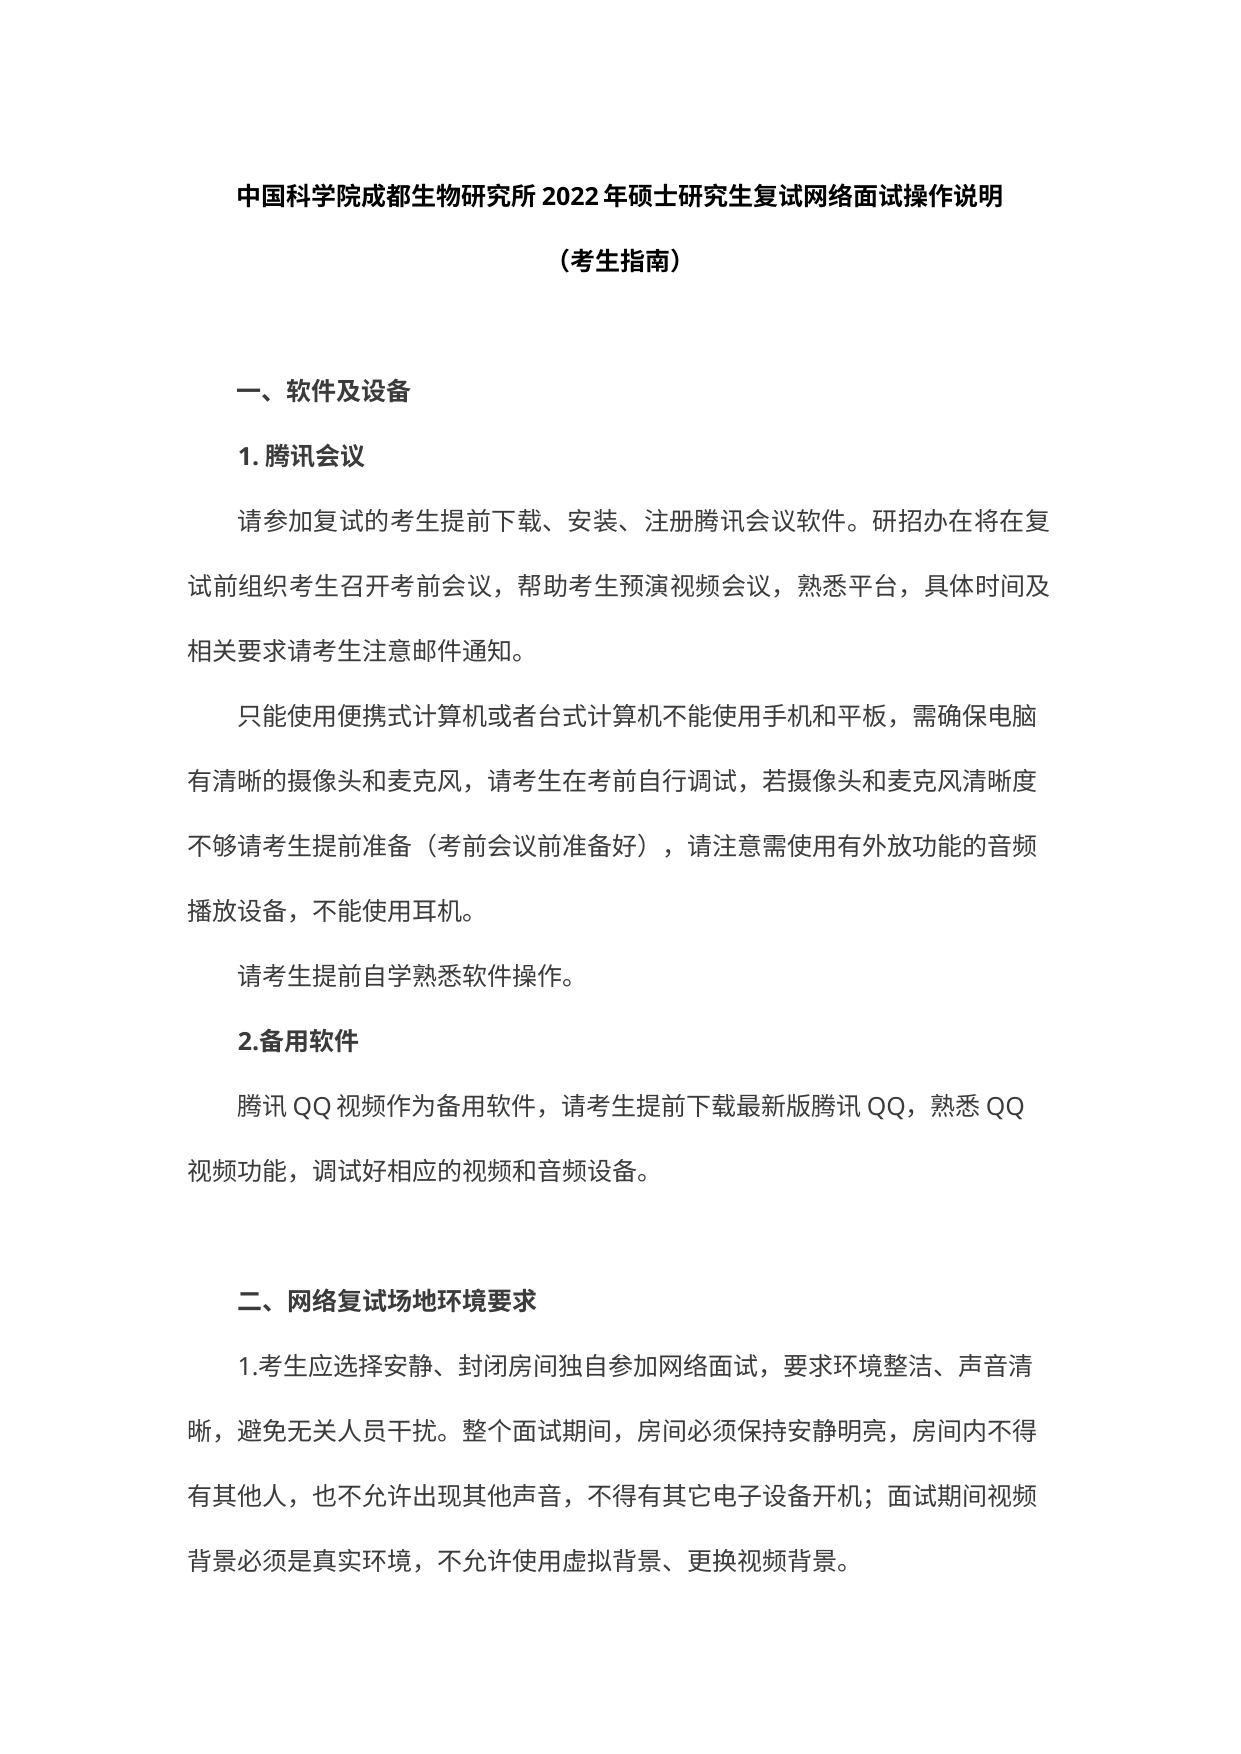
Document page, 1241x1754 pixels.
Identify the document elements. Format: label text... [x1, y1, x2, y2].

text 1.考生应选择安静、封闭房间独自参加网络面试，要求环境整洁、声音清晰，避免无关人员干扰。整个面试期间，房间必须保持安静明亮，房间内不得有其他人，也不允许出现其他声音，不得有其它电子设备开机；面试期间视频背景必须是真实环境，不允许使用虚拟背景、更换视频背景。 [187, 1332, 1053, 1592]
text 中国科学院成都生物研究所2022年硕士研究生复试网络面试操作说明 [187, 162, 1053, 227]
text 只能使用便携式计算机或者台式计算机不能使用手机和平板，需确保电脑有清晰的摄像头和麦克风，请考生在考前自行调试，若摄像头和麦克风清晰度不够请考生提前准备（考前会议前准备好），请注意需使用有外放功能的音频播放设备，不能使用耳机。 [187, 682, 1053, 942]
text 请考生提前自学熟悉软件操作。 [187, 942, 1053, 1007]
text 2.备用软件 [187, 1007, 1053, 1072]
text 二、网络复试场地环境要求 [187, 1267, 1053, 1332]
text （考生指南） [187, 227, 1053, 292]
text 请参加复试的考生提前下载、安装、注册腾讯会议软件。研招办在将在复试前组织考生召开考前会议，帮助考生预演视频会议，熟悉平台，具体时间及相关要求请考生注意邮件通知。 [187, 487, 1053, 682]
text 1. 腾讯会议 [187, 422, 1053, 487]
text 一、软件及设备 [187, 357, 1053, 422]
text 腾讯QQ视频作为备用软件，请考生提前下载最新版腾讯QQ，熟悉QQ视频功能，调试好相应的视频和音频设备。 [187, 1072, 1053, 1202]
